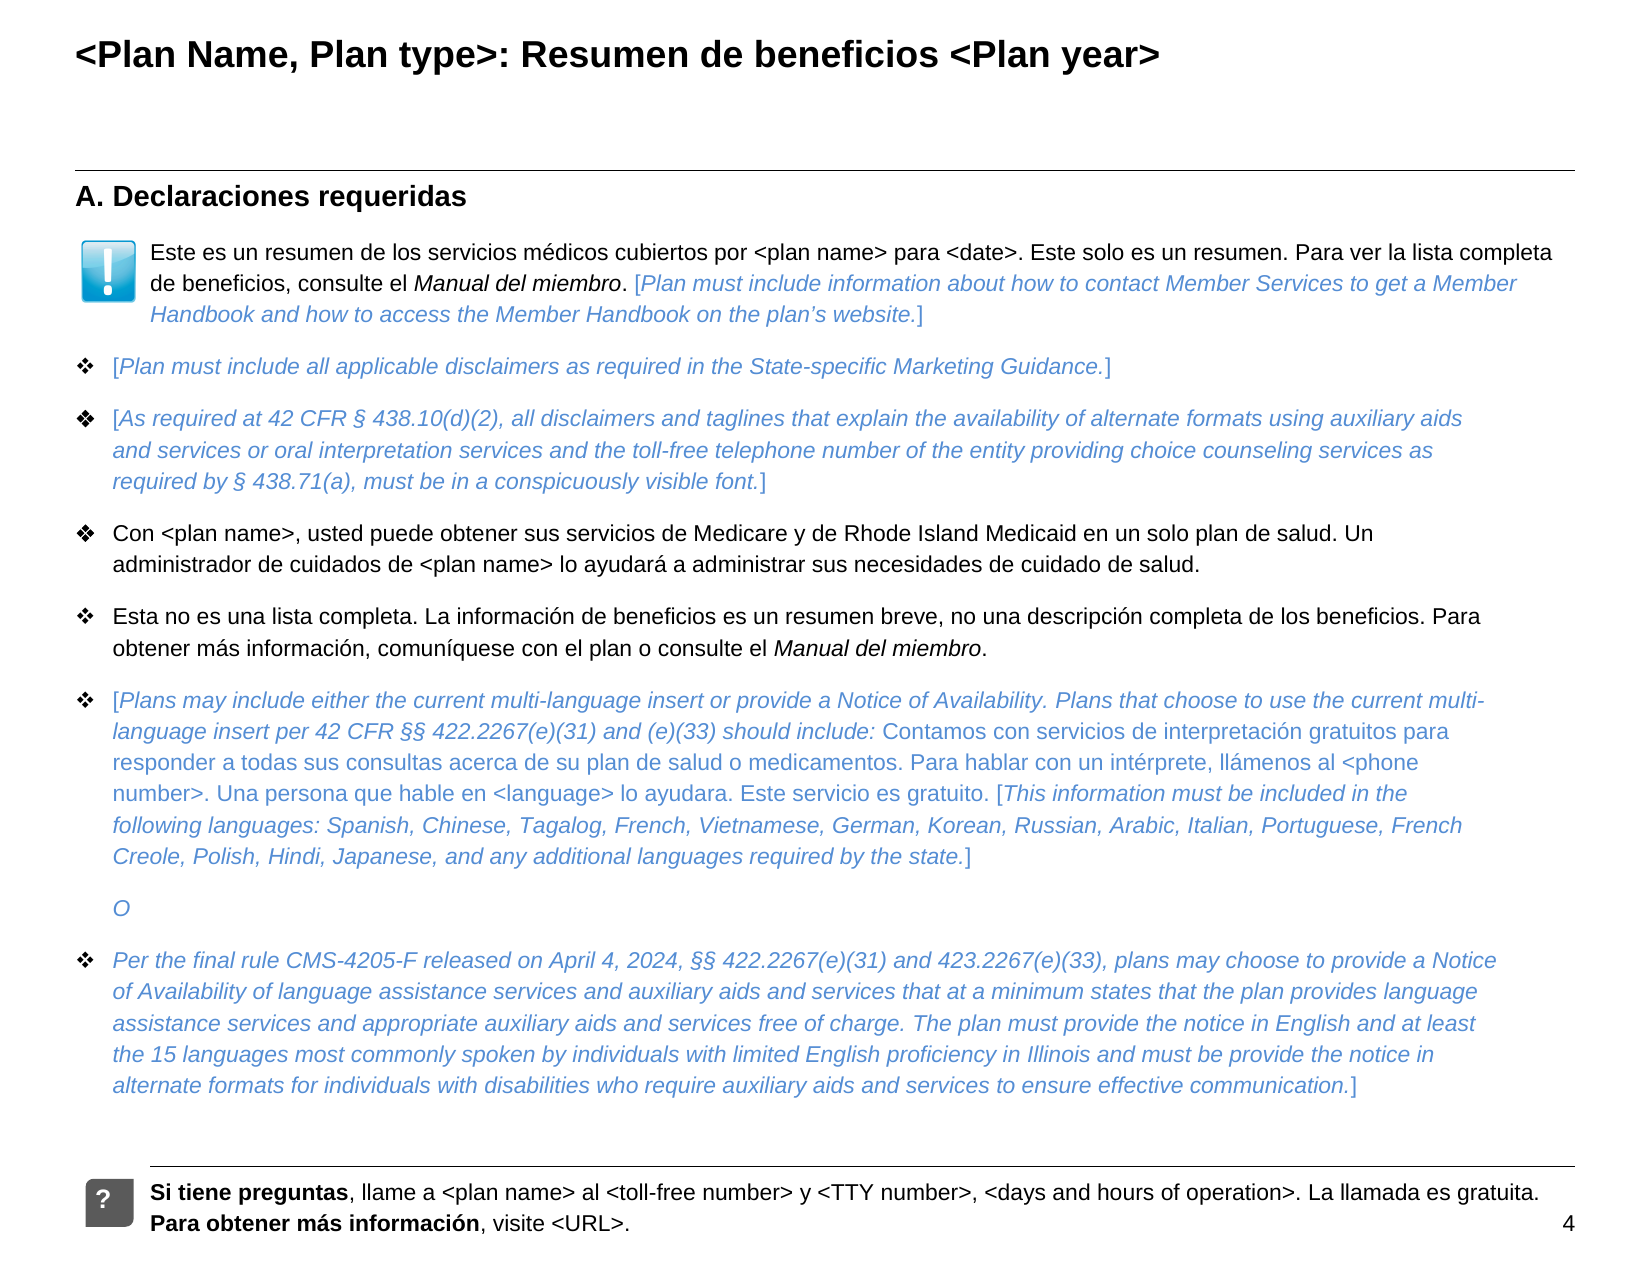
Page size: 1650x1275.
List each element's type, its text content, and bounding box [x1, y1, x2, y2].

subtitle Declaraciones requeridas [75, 171, 1575, 214]
text Este es un resumen de los servicios médicos cubiertos por <plan name> para <date>. Este solo es un resumen. Para ver la lista completa de beneficios, consulte el Manual del miembro. [Plan must include information about how to contact Member Services to get a Member Handbook and how to access the Member Handbook on the plan’s website.] [150, 235, 1575, 329]
list O [112, 891, 1500, 923]
list Esta no es una lista completa. La información de beneficios es un resumen breve, no una descripción completa de los beneficios. Para obtener más información, comuníquese con el plan o consulte el Manual del miembro. [75, 600, 1500, 662]
list Con <plan name>, usted puede obtener sus servicios de Medicare y de Rhode Island Medicaid en un solo plan de salud. Un administrador de cuidados de <plan name> lo ayudará a administrar sus necesidades de cuidado de salud. [75, 516, 1500, 579]
list [As required at 42 CFR § 438.10(d)(2), all disclaimers and taglines that explain the availability of alternate formats using auxiliary aids and services or oral interpretation services and the toll-free telephone number of the entity providing choice counseling services as required by § 438.71(a), must be in a conspicuously visible font.] [75, 402, 1500, 496]
list [Plans may include either the current multi-language insert or provide a Notice of Availability. Plans that choose to use the current multi-language insert per 42 CFR §§ 422.2267(e)(31) and (e)(33) should include: Contamos con servicios de interpretación gratuitos para responder a todas sus consultas acerca de su plan de salud o medicamentos. Para hablar con un intérprete, llámenos al <phone number>. Una persona que hable en <language> lo ayudara. Este servicio es gratuito. [This information must be included in the following languages: Spanish, Chinese, Tagalog, French, Vietnamese, German, Korean, Russian, Arabic, Italian, Portuguese, French Creole, Polish, Hindi, Japanese, and any additional languages required by the state.] [75, 683, 1500, 871]
list Per the final rule CMS-4205-F released on April 4, 2024, §§ 422.2267(e)(31) and 423.2267(e)(33), plans may choose to provide a Notice of Availability of language assistance services and auxiliary aids and services that at a minimum states that the plan provides language assistance services and appropriate auxiliary aids and services free of charge. The plan must provide the notice in English and at least the 15 languages most commonly spoken by individuals with limited English proficiency in Illinois and must be provide the notice in alternate formats for individuals with disabilities who require auxiliary aids and services to ensure effective communication.] [75, 943, 1500, 1100]
list [Plan must include all applicable disclaimers as required in the State-specific Marketing Guidance.] [75, 350, 1500, 381]
picture [81, 243, 136, 303]
